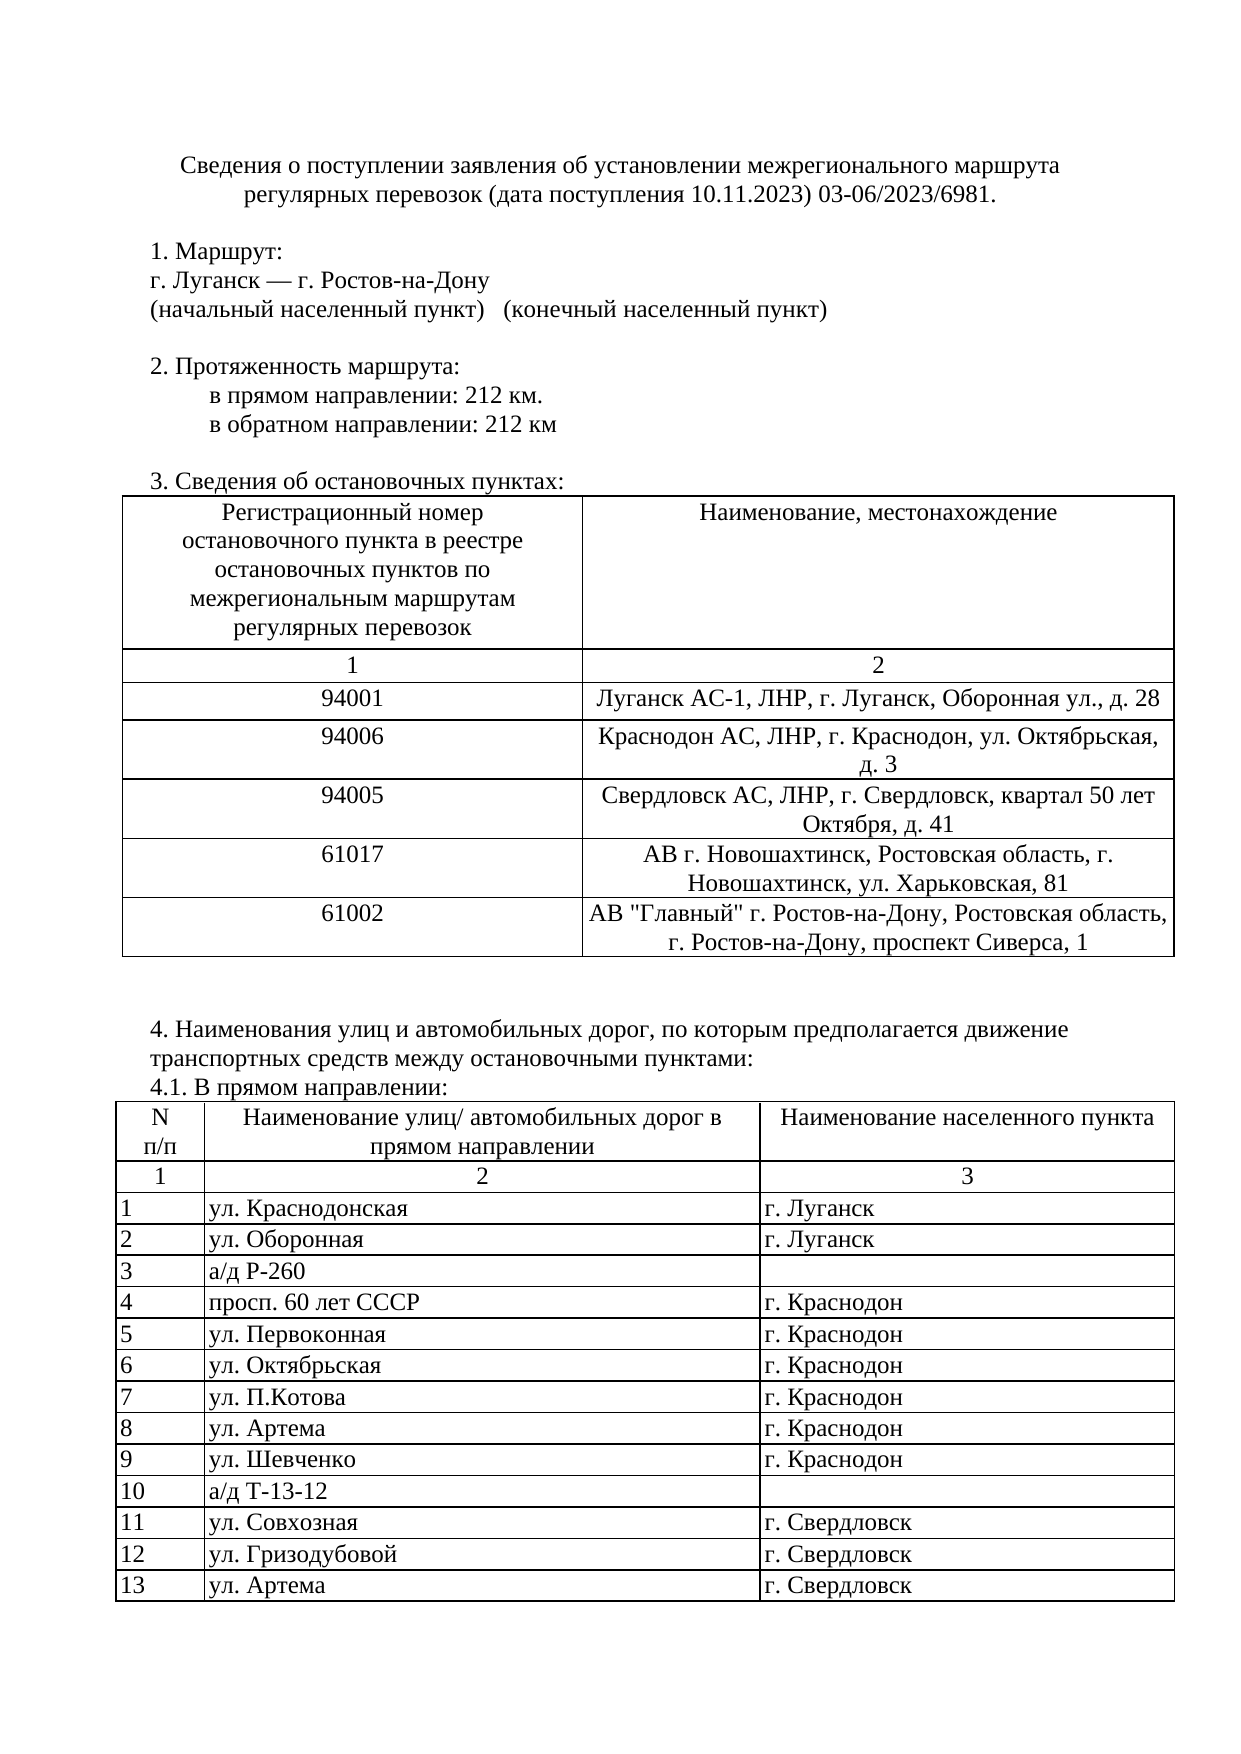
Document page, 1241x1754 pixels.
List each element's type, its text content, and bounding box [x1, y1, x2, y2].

table_cell 7 [117, 1382, 204, 1412]
table_cell 3 [761, 1162, 1174, 1191]
table_cell ул. Артема [205, 1571, 759, 1600]
table_cell Свердловск АС, ЛНР, г. Свердловск, квартал 50 лет Октября, д. 41 [583, 780, 1173, 837]
table_cell г. Свердловск [761, 1508, 1174, 1537]
table_cell 94006 [123, 721, 582, 778]
table_cell 94001 [123, 683, 582, 719]
table_cell ул. Оборонная [205, 1225, 759, 1254]
table_cell 8 [117, 1413, 204, 1443]
table_cell ул. Шевченко [205, 1445, 759, 1474]
table_cell 61017 [123, 839, 582, 896]
table_cell 1 [123, 650, 582, 681]
table_cell ул. Совхозная [205, 1508, 759, 1537]
table_cell 1 [117, 1162, 204, 1191]
table_cell ул. Октябрьская [205, 1350, 759, 1380]
table_cell 6 [117, 1350, 204, 1380]
text г. Луганск — г. Ростов-на-Дону [150, 265, 1090, 294]
text в обратном направлении: 212 км [150, 409, 1090, 437]
table_cell г. Свердловск [761, 1571, 1174, 1600]
table_cell 94005 [123, 780, 582, 837]
table_cell 10 [117, 1476, 204, 1506]
table_cell [761, 1256, 1174, 1286]
table_cell 9 [117, 1445, 204, 1474]
table_cell просп. 60 лет СССР [205, 1287, 759, 1317]
table_cell г. Краснодон [761, 1382, 1174, 1412]
text 3. Сведения об остановочных пунктах: [150, 466, 1090, 495]
table_cell 1 [117, 1193, 204, 1223]
table_cell 2 [205, 1162, 759, 1191]
table_header Наименование улиц/ автомобильных дорог в прямом направлении [205, 1102, 760, 1160]
table_cell [761, 1476, 1174, 1506]
table_cell г. Луганск [761, 1193, 1174, 1223]
text 1. Маршрут: [150, 236, 1090, 265]
table_cell ул. П.Котова [205, 1382, 759, 1412]
text 4.1. В прямом направлении: [150, 1072, 1090, 1101]
table_cell ул. Гризодубовой [205, 1539, 759, 1569]
table_header Регистрационный номер остановочного пункта в реестре остановочных пунктов по межрегиональным маршрутам регулярных перевозок [123, 497, 582, 648]
table_cell 2 [583, 650, 1173, 681]
text 4. Наименования улиц и автомобильных дорог, по которым предполагается движение транспортных средств между остановочными пунктами: [150, 1014, 1090, 1072]
table_cell 3 [117, 1256, 204, 1286]
table_cell ул. Артема [205, 1413, 759, 1443]
text (начальный населенный пункт) (конечный населенный пункт) [150, 294, 1090, 322]
table_cell г. Луганск [761, 1225, 1174, 1254]
table_cell г. Краснодон [761, 1287, 1174, 1317]
table_cell г. Краснодон [761, 1445, 1174, 1474]
table_cell ул. Краснодонская [205, 1193, 759, 1223]
table_cell а/д Р-260 [205, 1256, 759, 1286]
table_cell Краснодон АС, ЛНР, г. Краснодон, ул. Октябрьская, д. 3 [583, 721, 1173, 778]
table_cell а/д Т-13-12 [205, 1476, 759, 1506]
table_header Наименование населенного пункта [761, 1102, 1174, 1160]
table_header N п/п [117, 1102, 204, 1160]
table_cell г. Краснодон [761, 1319, 1174, 1349]
table_cell 4 [117, 1287, 204, 1317]
table_cell 2 [117, 1225, 204, 1254]
table_cell 12 [117, 1539, 204, 1569]
table_cell 13 [117, 1571, 204, 1600]
text 2. Протяженность маршрута: [150, 351, 1090, 380]
text в прямом направлении: 212 км. [150, 380, 1090, 409]
table_cell г. Свердловск [761, 1539, 1174, 1569]
table_cell 5 [117, 1319, 204, 1349]
table_cell г. Краснодон [761, 1350, 1174, 1380]
text Сведения о поступлении заявления об установлении межрегионального маршрута регулярных перевозок (дата поступления 10.11.2023) 03-06/2023/6981. [150, 150, 1090, 207]
table_cell Луганск АС-1, ЛНР, г. Луганск, Оборонная ул., д. 28 [583, 683, 1173, 719]
table_cell 61002 [123, 898, 582, 956]
table_cell АВ "Главный" г. Ростов-на-Дону, Ростовская область, г. Ростов-на-Дону, проспект Сиверса, 1 [583, 898, 1173, 956]
table_cell ул. Первоконная [205, 1319, 759, 1349]
table_cell г. Краснодон [761, 1413, 1174, 1443]
table_cell АВ г. Новошахтинск, Ростовская область, г. Новошахтинск, ул. Харьковская, 81 [583, 839, 1173, 896]
table_cell 11 [117, 1508, 204, 1537]
table_header Наименование, местонахождение [583, 497, 1173, 648]
